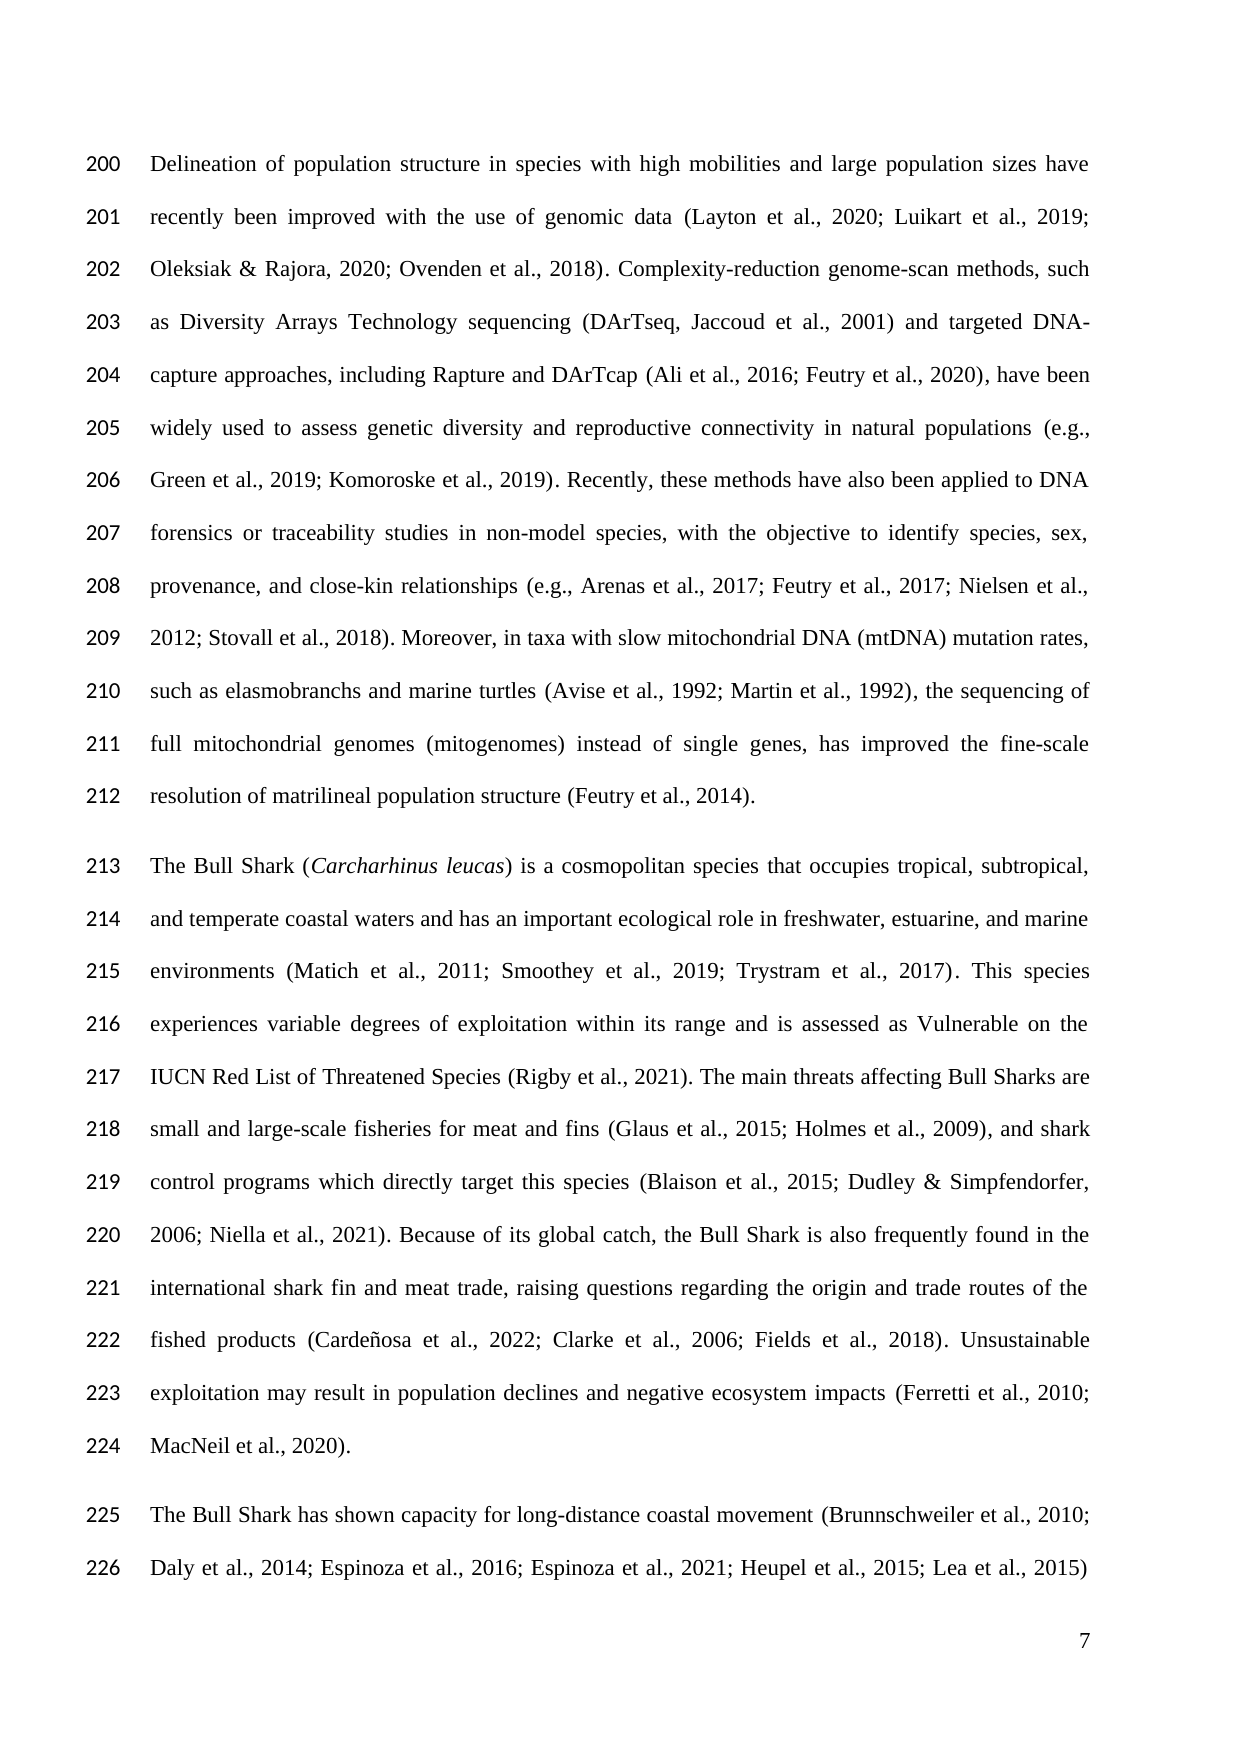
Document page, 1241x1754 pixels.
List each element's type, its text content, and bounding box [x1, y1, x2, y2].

text Delineation of population structure in species with high mobilities and large population sizes have recently been improved with the use of genomic data (Layton et al., 2020; Luikart et al., 2019; Oleksiak & Rajora, 2020; Ovenden et al., 2018). Complexity-reduction genome-scan methods, such as Diversity Arrays Technology sequencing (DArTseq, Jaccoud et al., 2001) and targeted DNA-capture approaches, including Rapture and DArTcap (Ali et al., 2016; Feutry et al., 2020), have been widely used to assess genetic diversity and reproductive connectivity in natural populations (e.g., Green et al., 2019; Komoroske et al., 2019). Recently, these methods have also been applied to DNA forensics or traceability studies in non-model species, with the objective to identify species, sex, provenance, and close-kin relationships (e.g., Arenas et al., 2017; Feutry et al., 2017; Nielsen et al., 2012; Stovall et al., 2018). Moreover, in taxa with slow mitochondrial DNA (mtDNA) mutation rates, such as elasmobranchs and marine turtles (Avise et al., 1992; Martin et al., 1992), the sequencing of full mitochondrial genomes (mitogenomes) instead of single genes, has improved the fine-scale resolution of matrilineal population structure (Feutry et al., 2014). [150, 150, 1090, 809]
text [150, 1501, 1090, 1580]
text The Bull Shark (Carcharhinus leucas) is a cosmopolitan species that occupies tropical, subtropical, and temperate coastal waters and has an important ecological role in freshwater, estuarine, and marine environments (Matich et al., 2011; Smoothey et al., 2019; Trystram et al., 2017). This species experiences variable degrees of exploitation within its range and is assessed as Vulnerable on the IUCN Red List of Threatened Species (Rigby et al., 2021). The main threats affecting Bull Sharks are small and large-scale fisheries for meat and fins (Glaus et al., 2015; Holmes et al., 2009), and shark control programs which directly target this species (Blaison et al., 2015; Dudley & Simpfendorfer, 2006; Niella et al., 2021). Because of its global catch, the Bull Shark is also frequently found in the international shark fin and meat trade, raising questions regarding the origin and trade routes of the fished products (Cardeñosa et al., 2022; Clarke et al., 2006; Fields et al., 2018). Unsustainable exploitation may result in population declines and negative ecosystem impacts (Ferretti et al., 2010; MacNeil et al., 2020). [150, 852, 1090, 1458]
